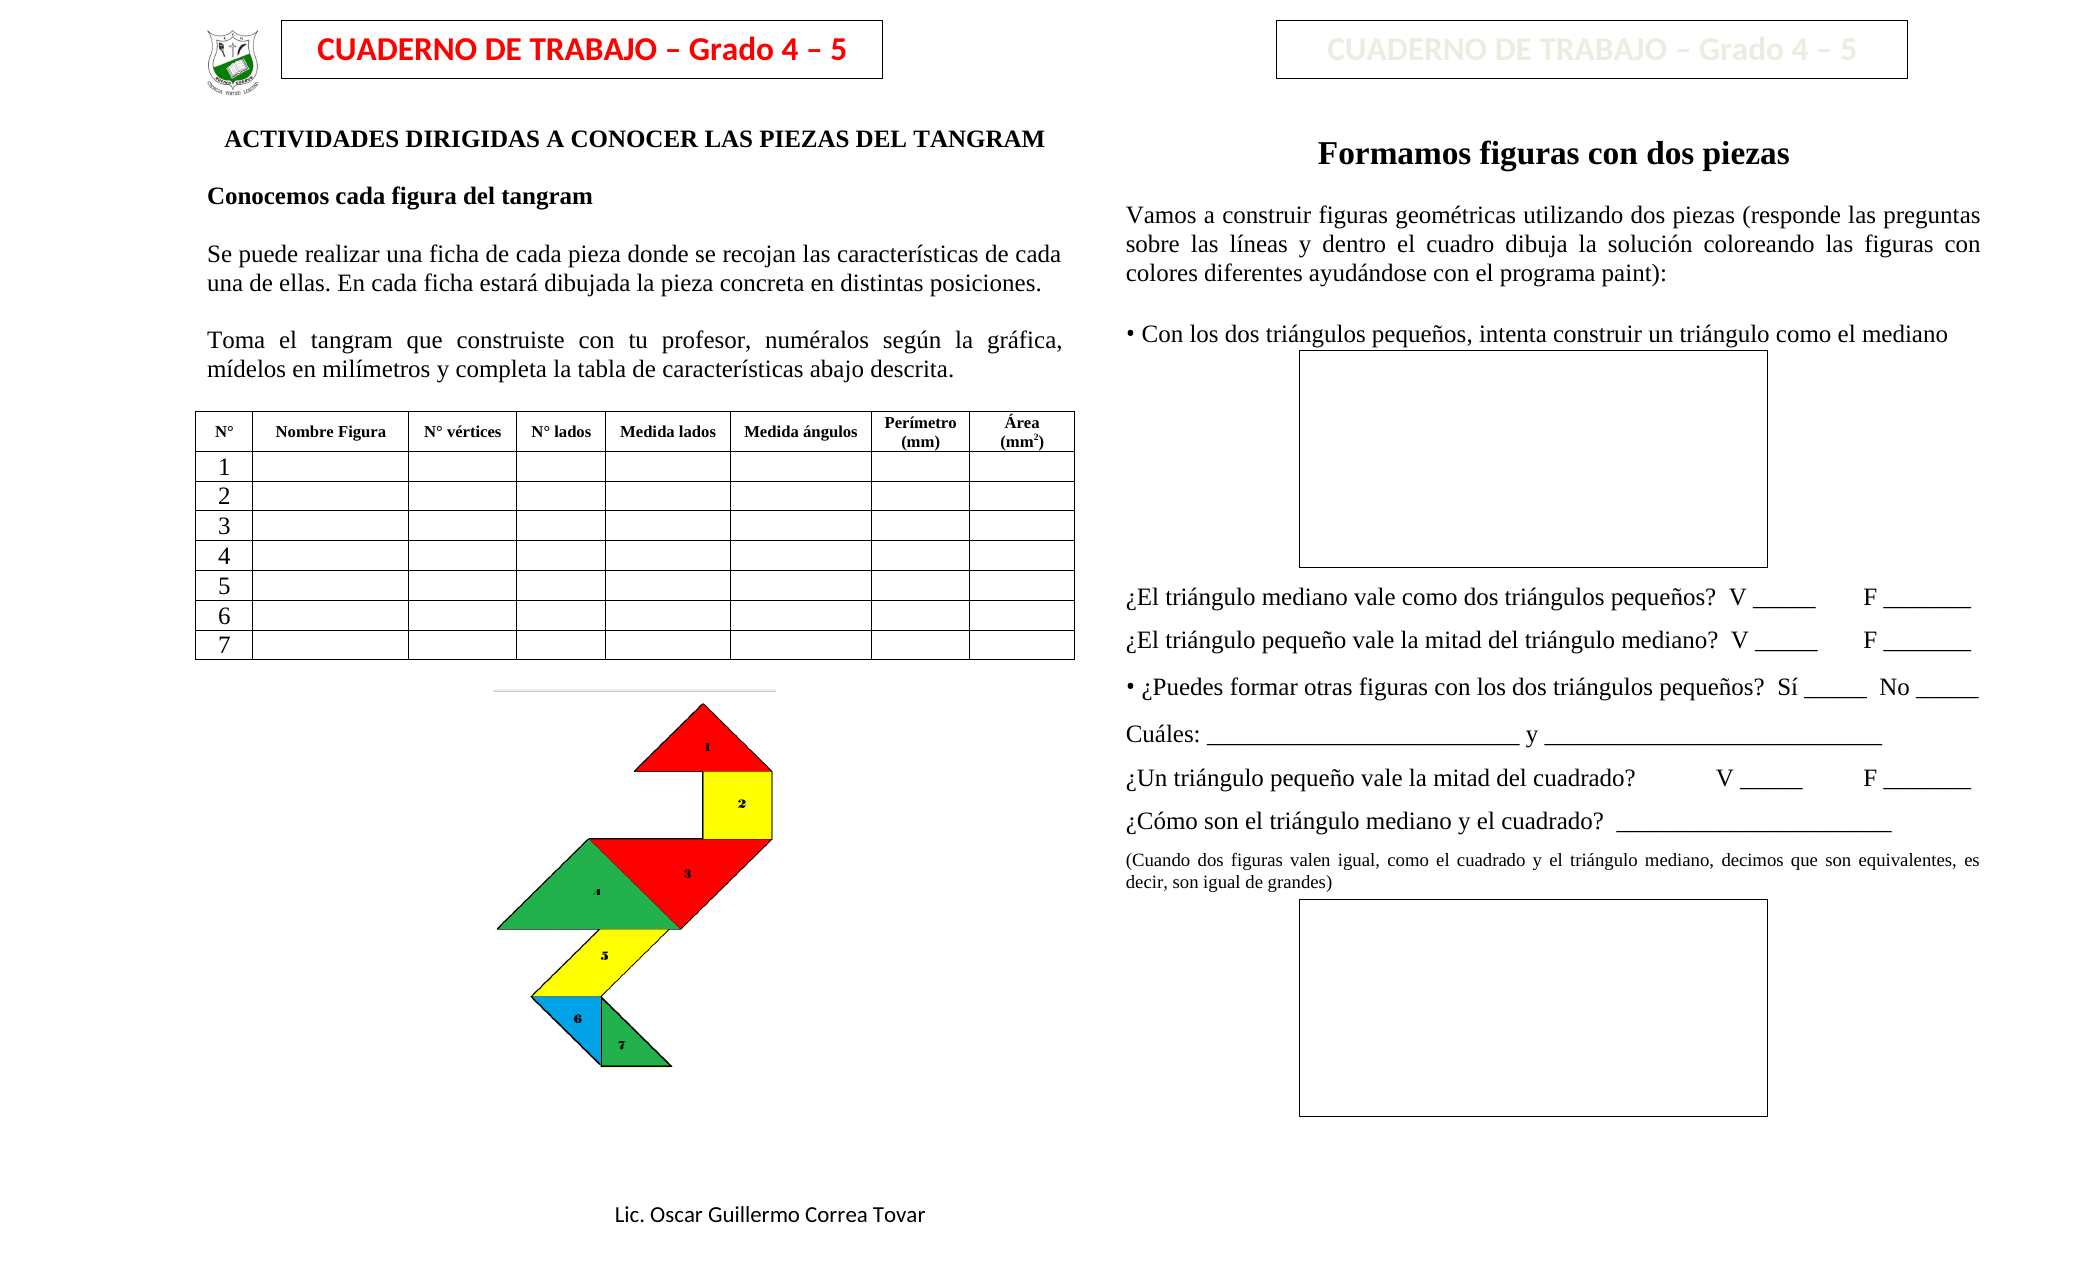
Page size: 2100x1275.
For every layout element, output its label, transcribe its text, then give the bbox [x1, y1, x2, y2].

table_cell 1 [196, 452, 252, 481]
table_cell [970, 511, 1074, 540]
table_cell [606, 571, 730, 600]
table_cell 3 [196, 511, 252, 540]
table_cell [253, 571, 408, 600]
table_cell [970, 571, 1074, 600]
table_cell [409, 571, 516, 600]
table_cell [517, 541, 605, 570]
table_cell [970, 452, 1074, 481]
table_cell [409, 601, 516, 629]
table_cell [253, 541, 408, 570]
table_cell 6 [196, 601, 252, 629]
table_header N° [196, 412, 252, 451]
table_cell [731, 631, 871, 659]
text • Con los dos triángulos pequeños, intenta construir un triángulo como el mediano [1126, 316, 1982, 350]
table_cell [409, 511, 516, 540]
table_cell [872, 571, 969, 600]
text ¿El triángulo pequeño vale la mitad del triángulo mediano? V _____ F _______ [1126, 625, 1982, 654]
table_cell 7 [196, 631, 252, 659]
table_cell 4 [196, 541, 252, 570]
table_cell [731, 511, 871, 540]
table_cell [517, 511, 605, 540]
table_cell [731, 452, 871, 481]
table_cell [517, 601, 605, 629]
table_cell [872, 511, 969, 540]
table_cell [970, 482, 1074, 510]
table_cell [253, 452, 408, 481]
table_cell [606, 631, 730, 659]
picture [493, 689, 777, 1072]
text • ¿Puedes formar otras figuras con los dos triángulos pequeños? Sí _____ No _____ [1126, 668, 1982, 703]
table_cell [872, 601, 969, 629]
table_cell [517, 571, 605, 600]
table_cell [606, 482, 730, 510]
table_cell [606, 452, 730, 481]
table_cell 5 [196, 571, 252, 600]
text ¿Un triángulo pequeño vale la mitad del cuadrado? V _____ F _______ [1126, 763, 1982, 791]
table_header Perímetro (mm) [872, 412, 969, 451]
table_cell [409, 452, 516, 481]
table_cell [606, 601, 730, 629]
table_cell [872, 541, 969, 570]
table_cell [517, 482, 605, 510]
table_cell [872, 631, 969, 659]
table_cell [517, 452, 605, 481]
text ¿El triángulo mediano vale como dos triángulos pequeños? V _____ F _______ [1126, 582, 1982, 611]
text Cuáles: _________________________ y ___________________________ [1126, 719, 1982, 748]
table_cell [409, 482, 516, 510]
table_cell [970, 631, 1074, 659]
table_header Área (mm2) [970, 412, 1074, 451]
table_header Medida lados [606, 412, 730, 451]
text Vamos a construir figuras geométricas utilizando dos piezas (responde las preguntas sobre las líneas y dentro el cuadro dibuja la solución coloreando las figuras con colores diferentes ayudándose con el programa paint): [1126, 201, 1982, 287]
table_cell [517, 631, 605, 659]
table_header Medida ángulos [731, 412, 871, 451]
text Formamos figuras con dos piezas [1126, 133, 1982, 172]
table_cell [253, 601, 408, 629]
table_header Nombre Figura [253, 412, 408, 451]
text Conocemos cada figura del tangram [207, 181, 1063, 210]
table_cell [872, 452, 969, 481]
text (Cuando dos figuras valen igual, como el cuadrado y el triángulo mediano, decimos que son equivalentes, es decir, son igual de grandes) [1126, 849, 1982, 892]
table_cell [253, 631, 408, 659]
table_cell [731, 541, 871, 570]
table_cell [970, 601, 1074, 629]
table_cell [253, 482, 408, 510]
table_cell [253, 511, 408, 540]
text Se puede realizar una ficha de cada pieza donde se recojan las características de cada una de ellas. En cada ficha estará dibujada la pieza concreta en distintas posiciones. [207, 239, 1063, 296]
table_cell [970, 541, 1074, 570]
table_cell [731, 482, 871, 510]
text Toma el tangram que construiste con tu profesor, numéralos según la gráfica, mídelos en milímetros y completa la tabla de características abajo descrita. [207, 325, 1063, 383]
text ACTIVIDADES DIRIGIDAS A CONOCER LAS PIEZAS DEL TANGRAM [207, 124, 1063, 153]
table_cell [606, 511, 730, 540]
table_header N° lados [517, 412, 605, 451]
table_cell 2 [196, 482, 252, 510]
table_cell [872, 482, 969, 510]
table_cell [731, 571, 871, 600]
table_cell [409, 631, 516, 659]
table_cell [409, 541, 516, 570]
text ¿Cómo son el triángulo mediano y el cuadrado? ______________________ [1126, 806, 1982, 834]
table_cell [606, 541, 730, 570]
table_header N° vértices [409, 412, 516, 451]
picture [206, 29, 260, 96]
table_cell [731, 601, 871, 629]
